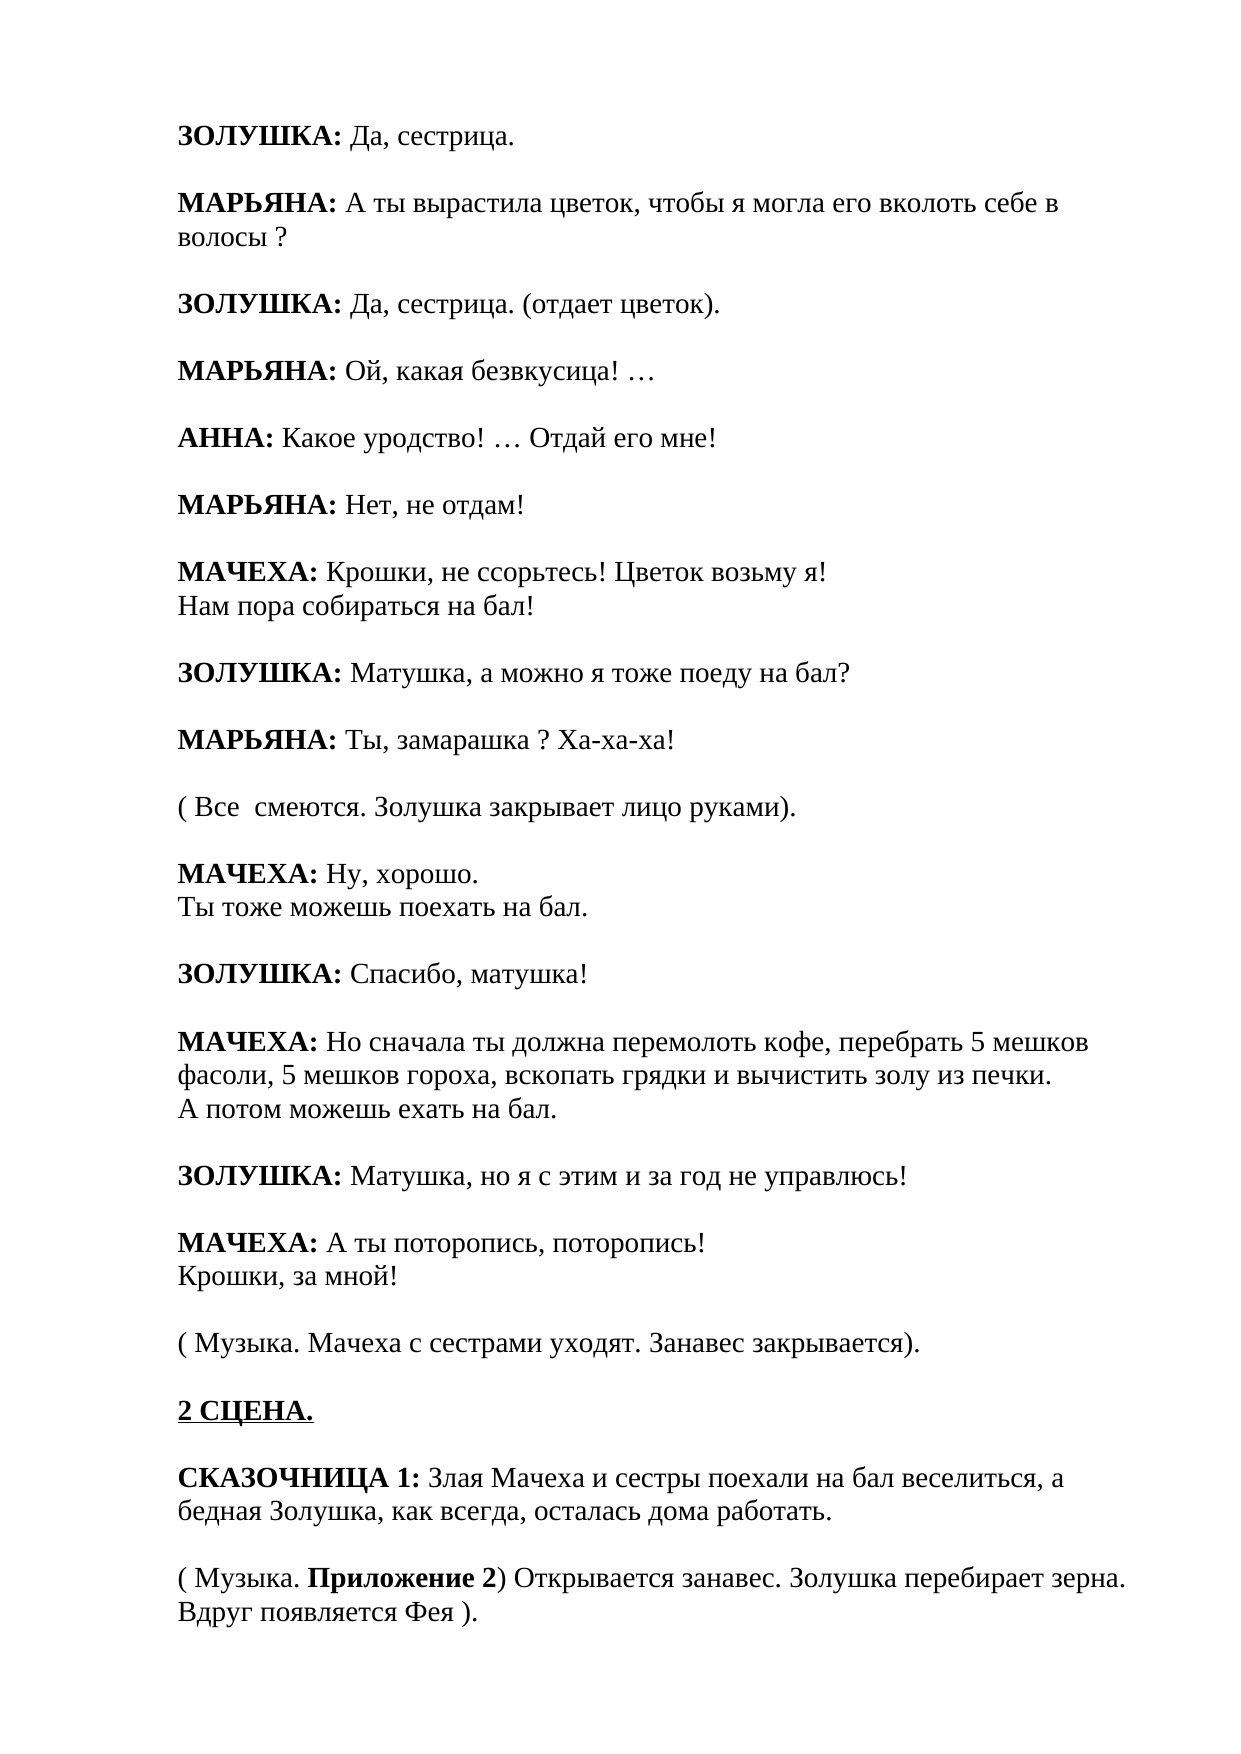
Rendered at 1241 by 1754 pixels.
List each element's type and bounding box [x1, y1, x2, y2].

text [177, 118, 1152, 1627]
